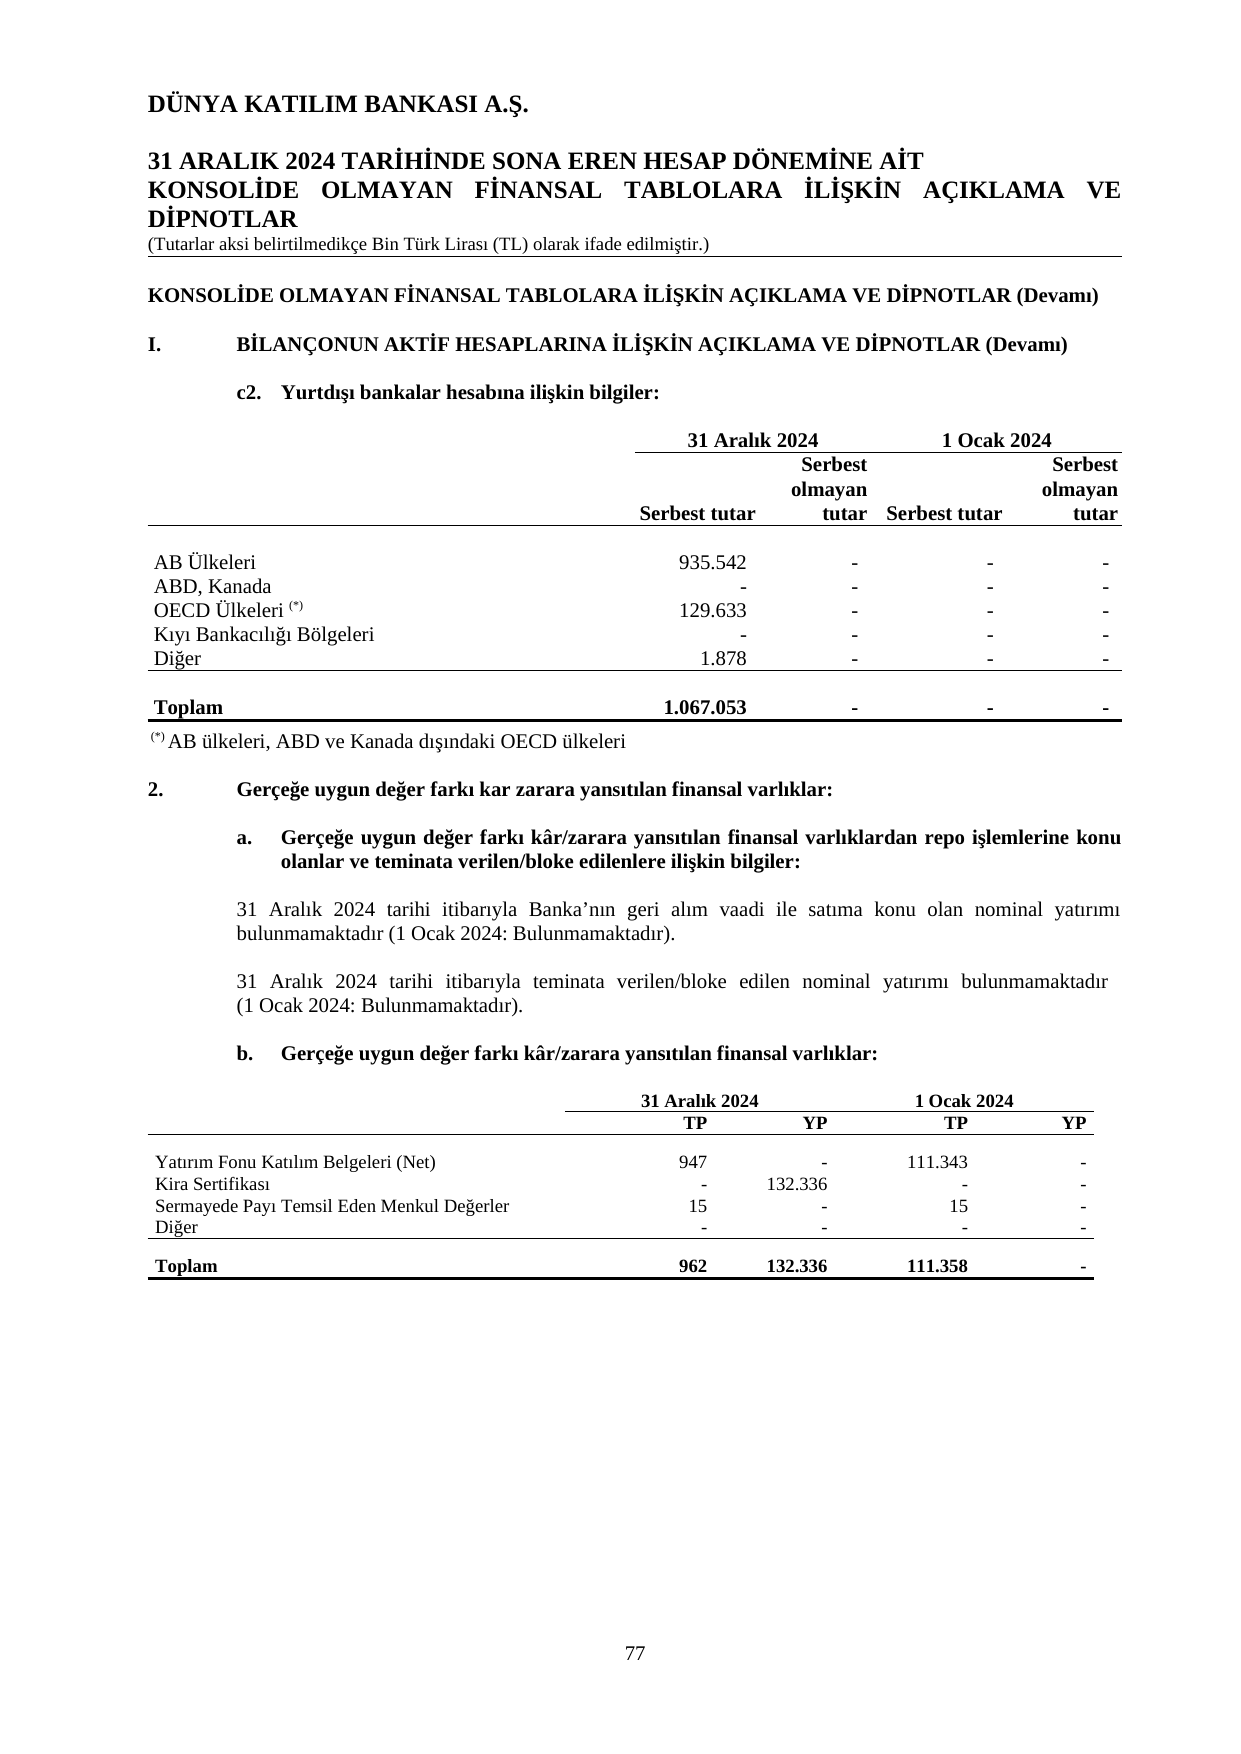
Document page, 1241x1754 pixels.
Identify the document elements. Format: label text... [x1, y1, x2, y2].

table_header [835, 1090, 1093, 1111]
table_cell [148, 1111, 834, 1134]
list Gerçeğe uygun değer farkı kâr/zarara yansıtılan finansal varlıklardan repo işlemlerine konu olanlar ve teminata verilen/bloke edilenlere ilişkin bilgiler: [236, 825, 1122, 873]
list c2. Yurtdışı bankalar hesabına ilişkin bilgiler: [236, 380, 1122, 404]
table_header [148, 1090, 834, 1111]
list Gerçeğe uygun değer farkı kâr/zarara yansıtılan finansal varlıklar: [236, 1041, 1122, 1065]
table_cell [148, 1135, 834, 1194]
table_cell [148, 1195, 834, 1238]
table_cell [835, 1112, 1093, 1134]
text 31 Aralık 2024 tarihi itibarıyla teminata verilen/bloke edilen nominal yatırımı bulunmamaktadır (1 Ocak 2024: Bulunmamaktadır). [236, 969, 1122, 1017]
text KONSOLİDE OLMAYAN FİNANSAL TABLOLARA İLİŞKİN AÇIKLAMA VE DİPNOTLAR (Devamı) [148, 283, 1122, 307]
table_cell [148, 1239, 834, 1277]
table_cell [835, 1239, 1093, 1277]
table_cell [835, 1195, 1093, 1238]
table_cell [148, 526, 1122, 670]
text (*) AB ülkeleri, ABD ve Kanada dışındaki OECD ülkeleri [151, 728, 1122, 753]
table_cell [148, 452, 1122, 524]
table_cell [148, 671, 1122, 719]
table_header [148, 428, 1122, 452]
text 31 Aralık 2024 tarihi itibarıyla Banka’nın geri alım vaadi ile satıma konu olan nominal yatırımı bulunmamaktadır (1 Ocak 2024: Bulunmamaktadır). [236, 897, 1122, 945]
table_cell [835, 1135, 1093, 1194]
list Gerçeğe uygun değer farkı kar zarara yansıtılan finansal varlıklar: [148, 777, 1122, 801]
list BİLANÇONUN AKTİF HESAPLARINA İLİŞKİN AÇIKLAMA VE DİPNOTLAR (Devamı) [148, 332, 1122, 356]
